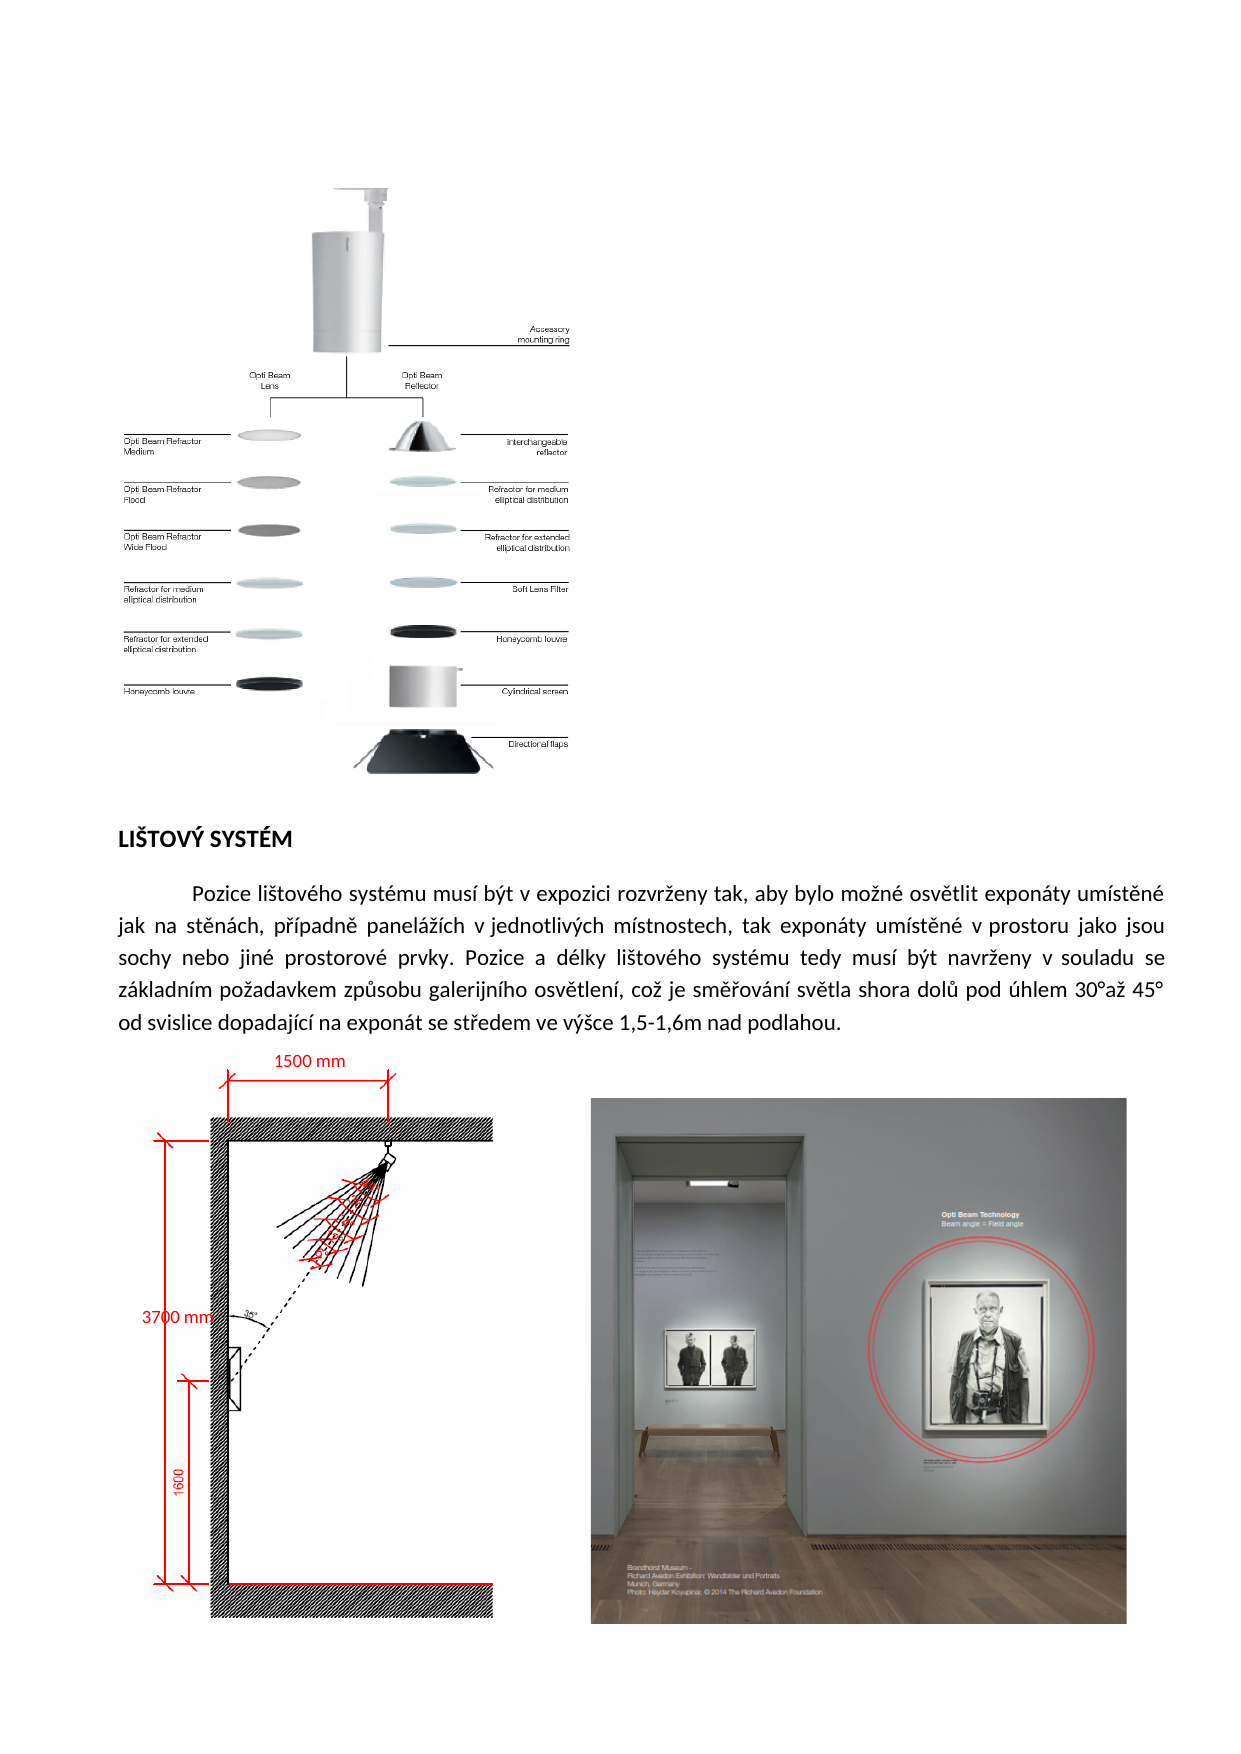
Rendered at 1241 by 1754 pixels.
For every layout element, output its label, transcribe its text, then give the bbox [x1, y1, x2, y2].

picture [118, 188, 583, 799]
text LIŠTOVÝ SYSTÉM [118, 823, 1165, 854]
picture [590, 1098, 1127, 1624]
text Pozice lištového systému musí být v expozici rozvrženy tak, aby bylo možné osvětlit exponáty umístěné jak na stěnách, případně panelážích v jednotlivých místnostech, tak exponáty umístěné v prostoru jako jsou sochy nebo jiné prostorové prvky. Pozice a délky lištového systému tedy musí být navrženy v souladu se základním požadavkem způsobu galerijního osvětlení, což je směřování světla shora dolů pod úhlem 30°až 45° od svislice dopadající na exponát se středem ve výšce 1,5-1,6m nad podlahou. [118, 879, 1165, 1036]
